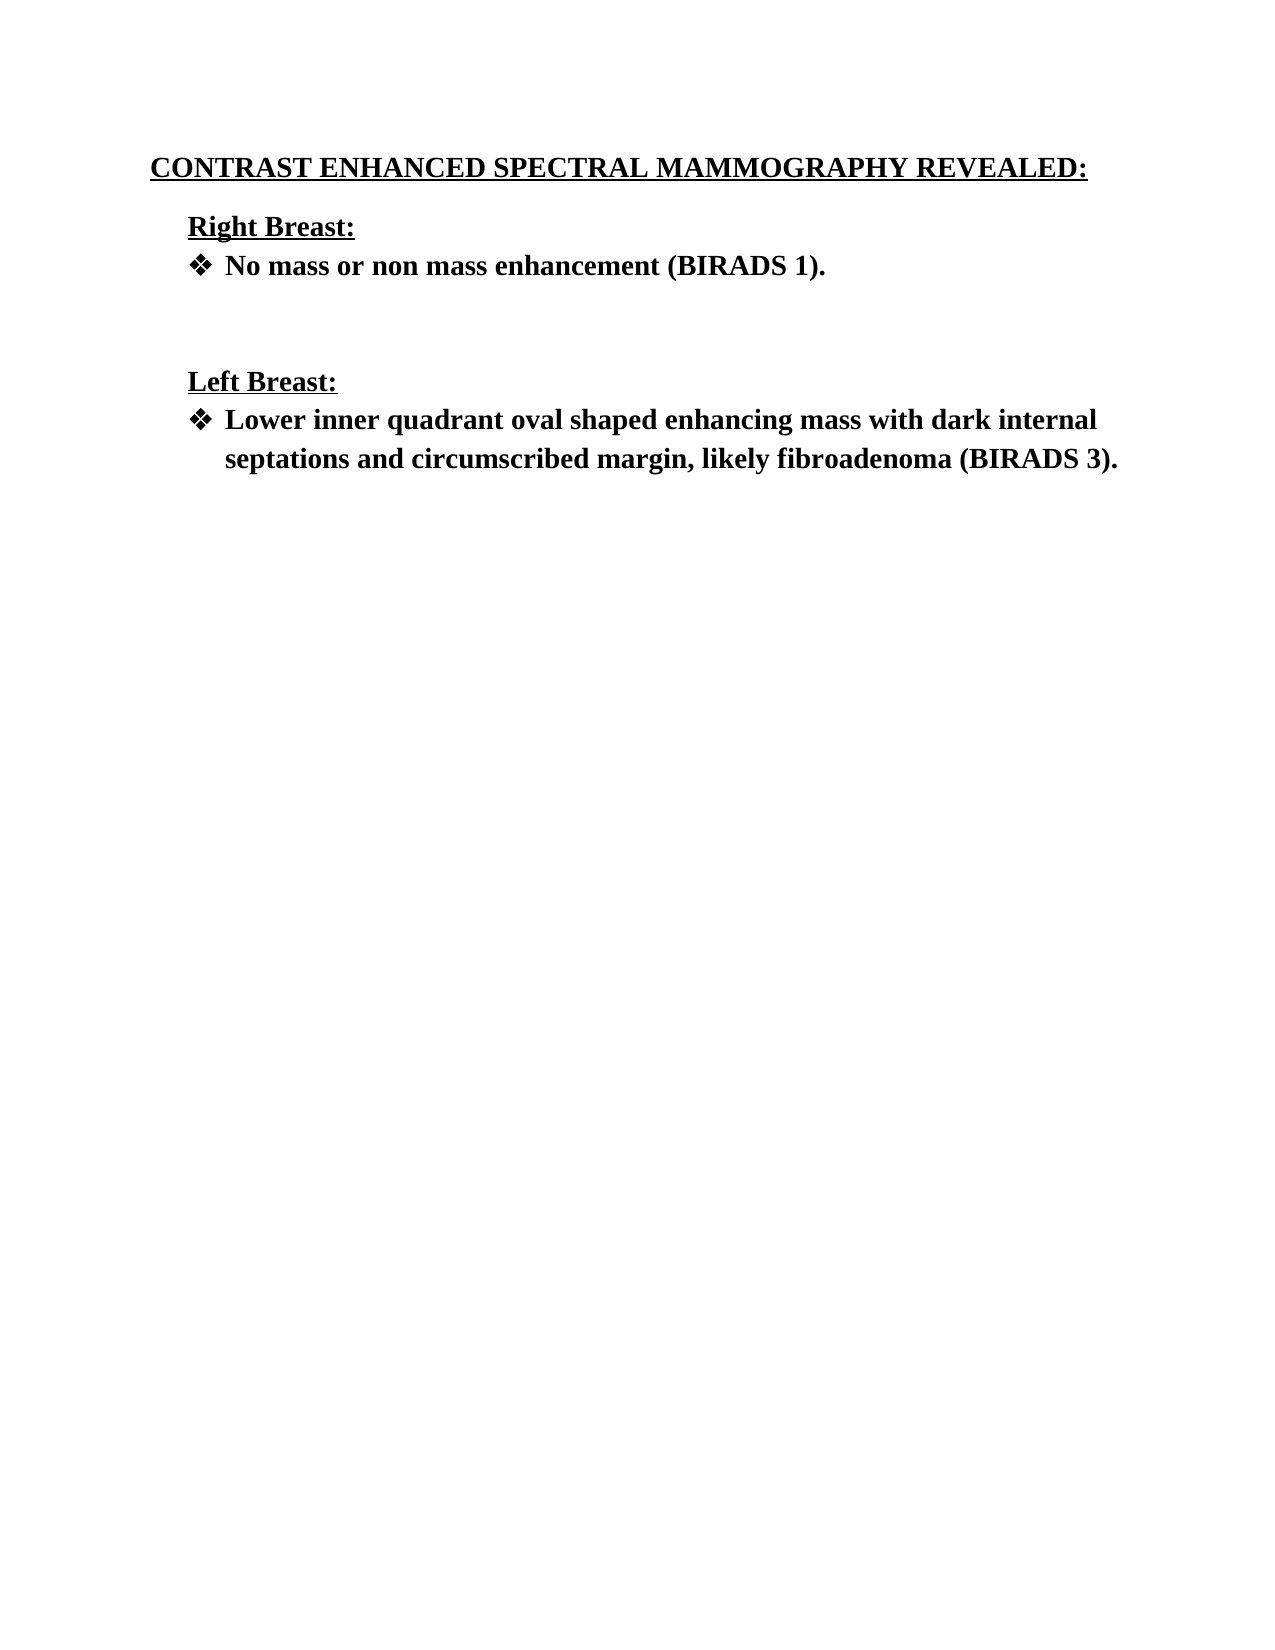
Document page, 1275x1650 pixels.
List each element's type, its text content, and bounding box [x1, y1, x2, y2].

list No mass or non mass enhancement (BIRADS 1). [187, 248, 1125, 282]
text Left Breast: [150, 364, 1122, 397]
text CONTRAST ENHANCED SPECTRAL MAMMOGRAPHY REVEALED: [150, 150, 1125, 183]
text Right Breast: [150, 209, 1122, 243]
list Lower inner quadrant oval shaped enhancing mass with dark internal septations and circumscribed margin, likely fibroadenoma (BIRADS 3). [187, 402, 1125, 474]
